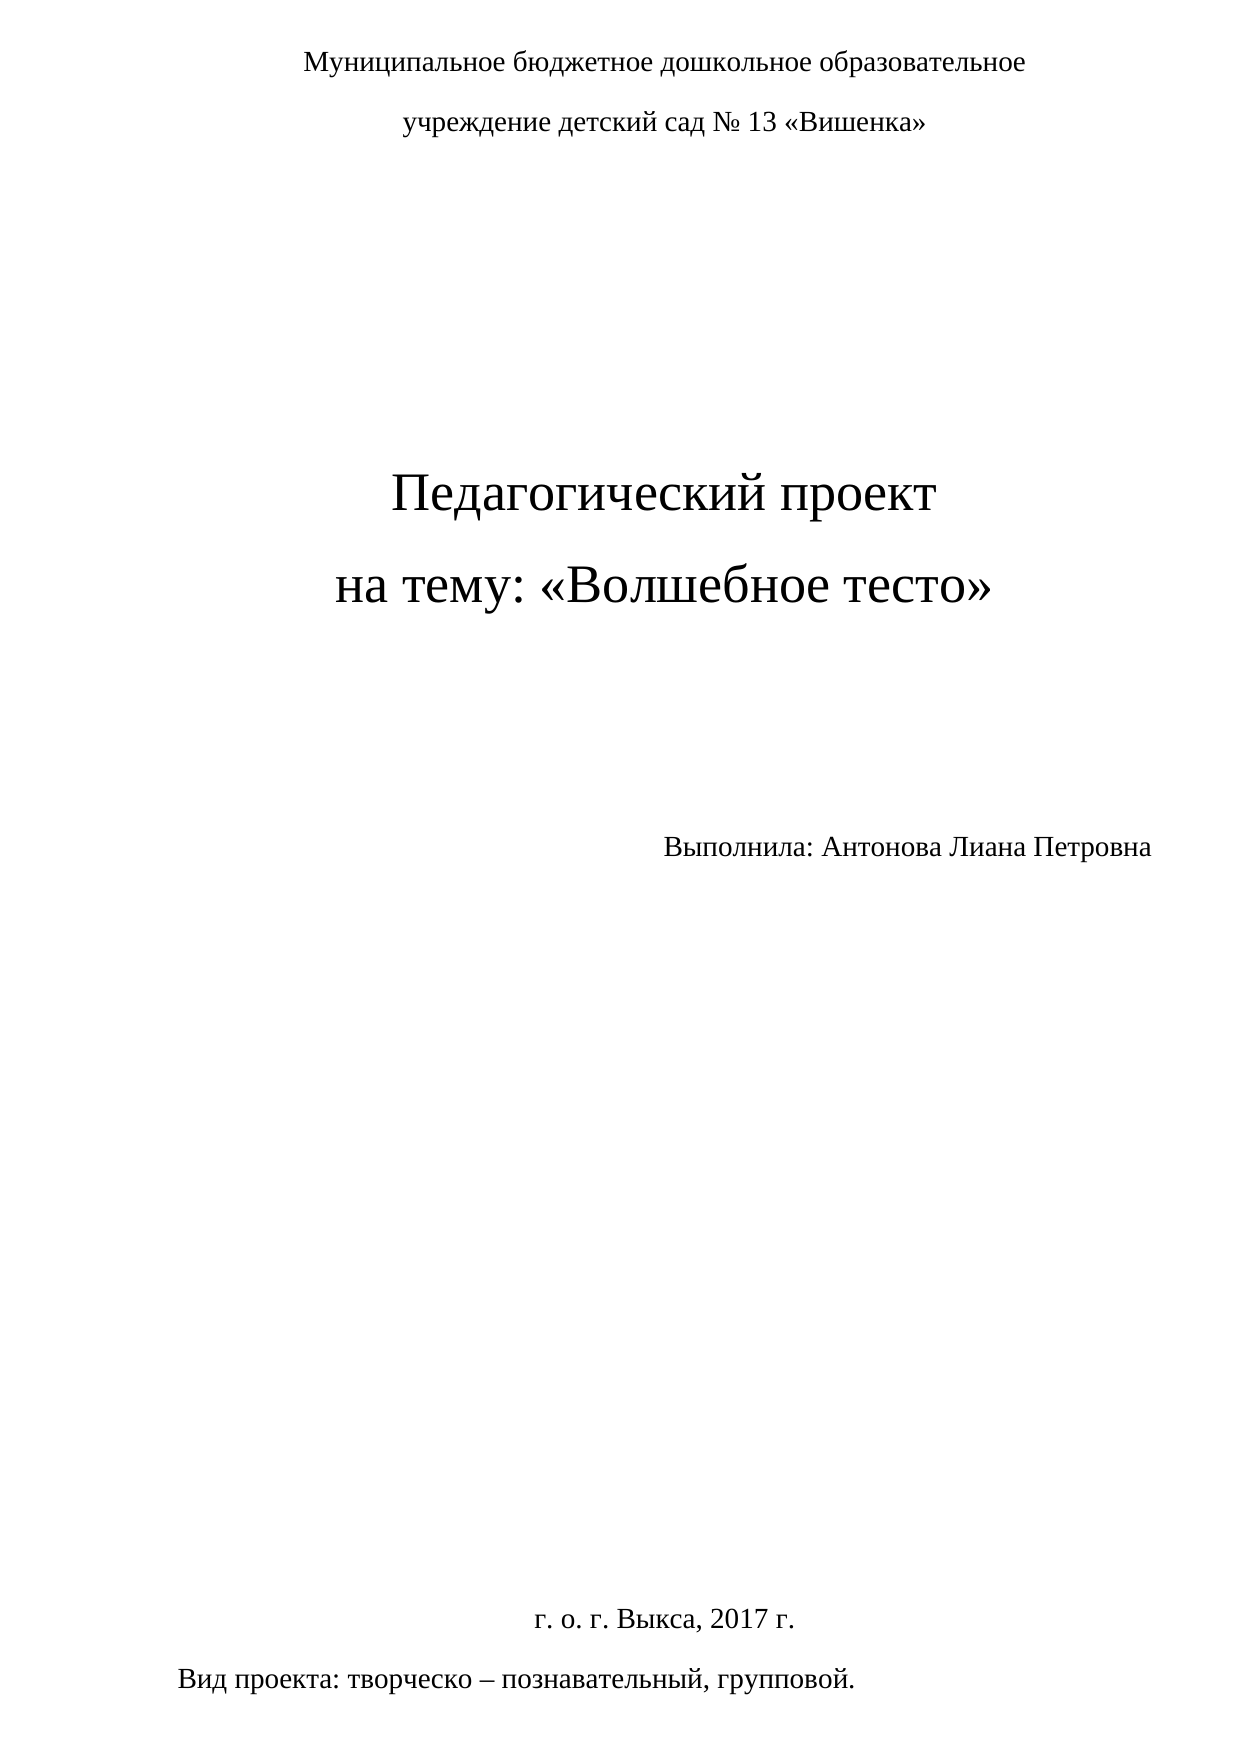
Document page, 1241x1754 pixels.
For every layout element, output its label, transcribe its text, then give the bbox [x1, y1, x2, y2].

text Педагогический проект [177, 460, 1152, 522]
text Муниципальное бюджетное дошкольное образовательное [177, 44, 1152, 78]
text учреждение детский сад № 13 «Вишенка» [177, 104, 1152, 137]
text г. о. г. Выкса, 2017 г. [177, 1601, 1152, 1635]
text Выполнила: Антонова Лиана Петровна [177, 829, 1152, 863]
text Вид проекта: творческо – познавательный, групповой. [177, 1661, 1152, 1694]
text на тему: «Волшебное тесто» [177, 552, 1152, 615]
